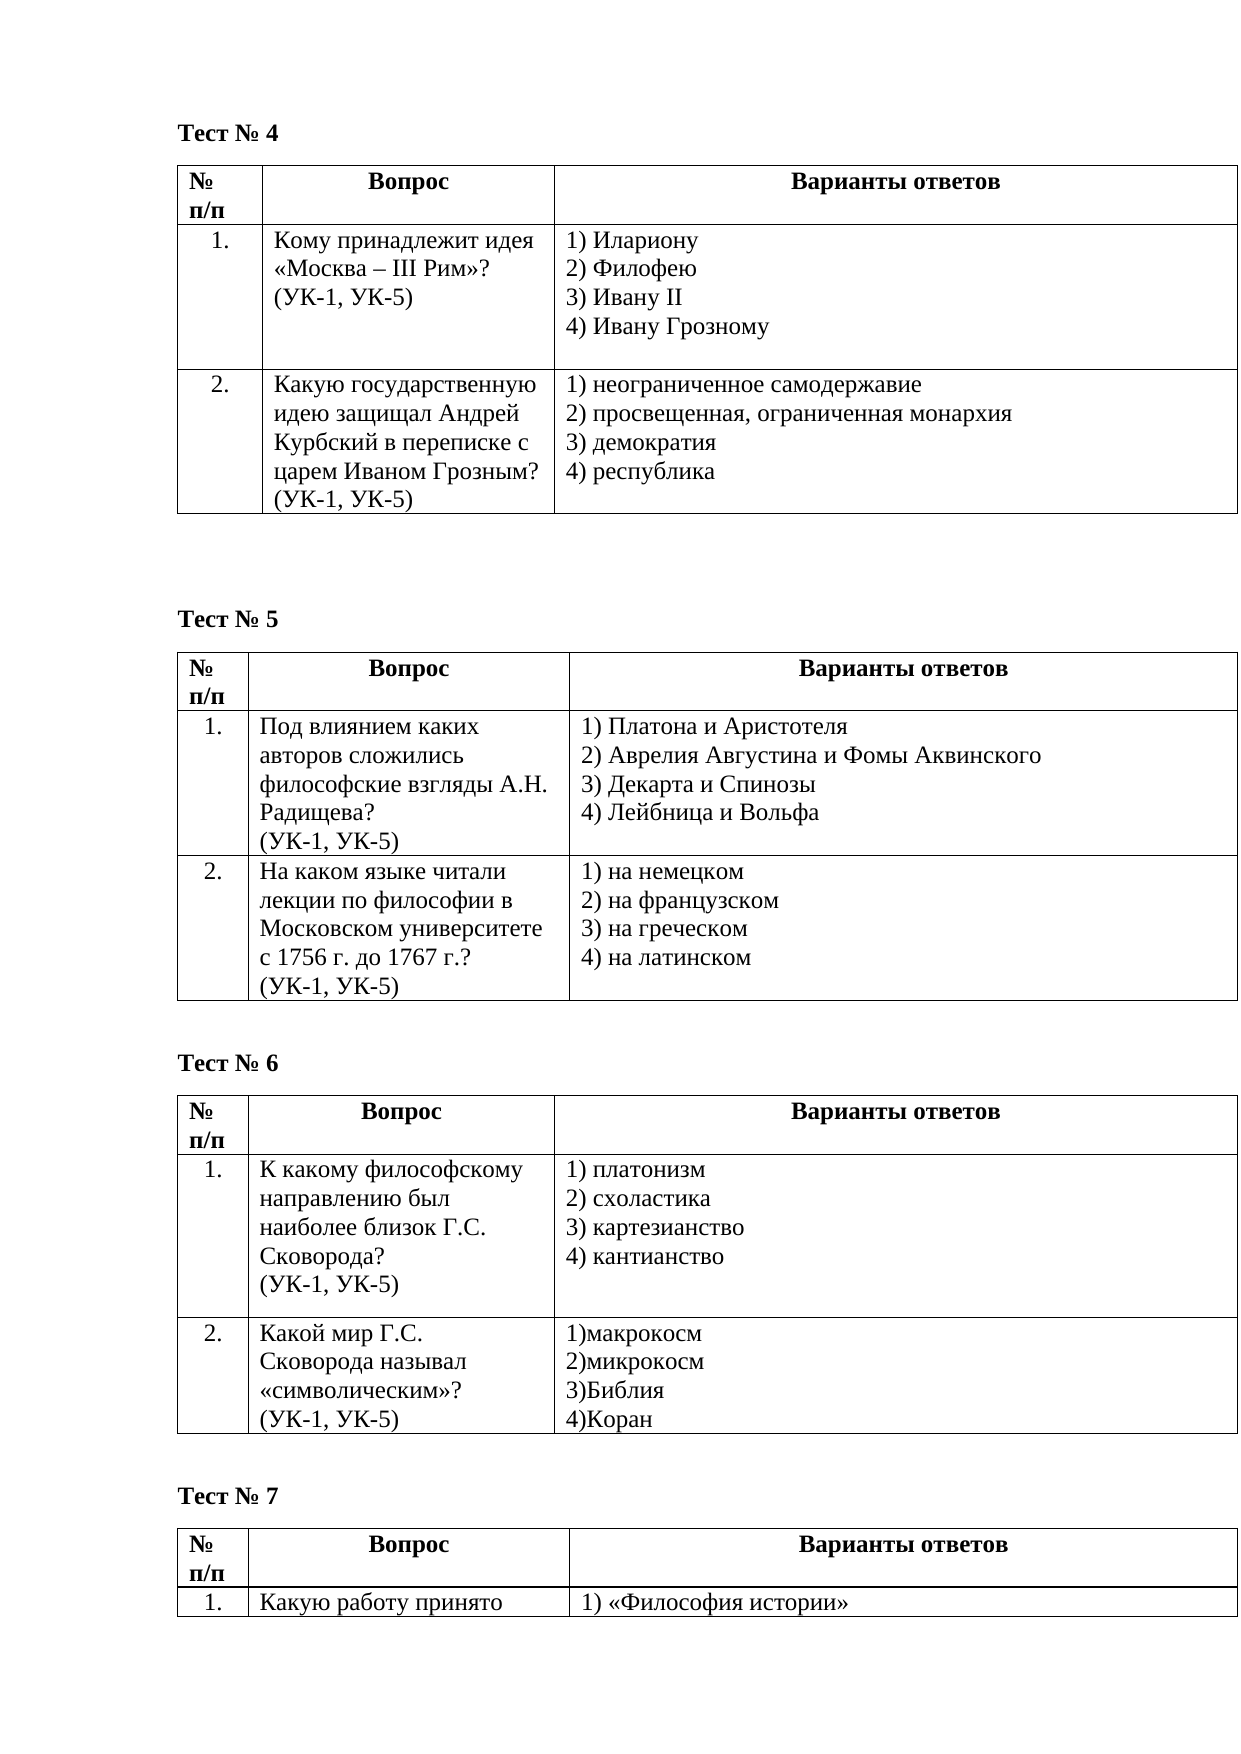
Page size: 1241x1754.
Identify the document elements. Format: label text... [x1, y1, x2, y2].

table_cell 1. [178, 1155, 248, 1317]
table_cell Какую государственную идею защищал Андрей Курбский в переписке с царем Иваном Грозным? (УК-1, УК-5) [263, 370, 554, 513]
table_cell 1) Платона и Аристотеля 2) Аврелия Августина и Фомы Аквинского 3) Декарта и Спинозы 4) Лейбница и Вольфа [570, 711, 1237, 855]
table_header Варианты ответов [570, 653, 1237, 710]
table_header № п/п [178, 1096, 248, 1153]
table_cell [570, 1588, 1237, 1616]
table_cell 1. [178, 711, 248, 855]
table_cell 1) Илариону 2) Филофею 3) Ивану II 4) Ивану Грозному [555, 225, 1237, 368]
table_header № п/п [178, 1529, 248, 1586]
table_cell 1. [178, 1588, 248, 1616]
table_header Варианты ответов [570, 1529, 1237, 1586]
text Тест № 4 [177, 118, 1152, 147]
table_header Вопрос [249, 1096, 554, 1153]
table_cell 2. [178, 370, 262, 513]
table_header № п/п [178, 653, 248, 710]
table_cell 1) неограниченное самодержавие 2) просвещенная, ограниченная монархия 3) демократия 4) республика [555, 370, 1237, 513]
table_cell 1) платонизм 2) схоластика 3) картезианство 4) кантианство [555, 1155, 1237, 1317]
table_cell 2. [178, 856, 248, 1000]
table_header Вопрос [263, 166, 554, 224]
table_header Варианты ответов [555, 166, 1237, 224]
table_cell Какой мир Г.С. Сковорода называл «символическим»? (УК-1, УК-5) [249, 1318, 554, 1433]
table_cell 1) на немецком 2) на французском 3) на греческом 4) на латинском [570, 856, 1237, 1000]
table_header Вопрос [249, 653, 569, 710]
text Тест № 6 [177, 1048, 1152, 1077]
table_cell 1)макрокосм 2)микрокосм 3)Библия 4)Коран [555, 1318, 1237, 1433]
text Тест № 5 [177, 604, 1152, 633]
table_cell Под влиянием каких авторов сложились философские взгляды А.Н. Радищева? (УК-1, УК-5) [249, 711, 569, 855]
table_header Вопрос [249, 1529, 569, 1586]
table_header Варианты ответов [555, 1096, 1237, 1153]
table_header № п/п [178, 166, 262, 224]
table_cell К какому философскому направлению был наиболее близок Г.С. Сковорода? (УК-1, УК-5) [249, 1155, 554, 1317]
table_cell 2. [178, 1318, 248, 1433]
text Тест № 7 [177, 1481, 1152, 1509]
table_cell 1. [178, 225, 262, 368]
table_cell Кому принадлежит идея «Москва – III Рим»? (УК-1, УК-5) [263, 225, 554, 368]
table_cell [249, 1588, 569, 1616]
table_cell На каком языке читали лекции по философии в Московском университете с 1756 г. до 1767 г.? (УК-1, УК-5) [249, 856, 569, 1000]
